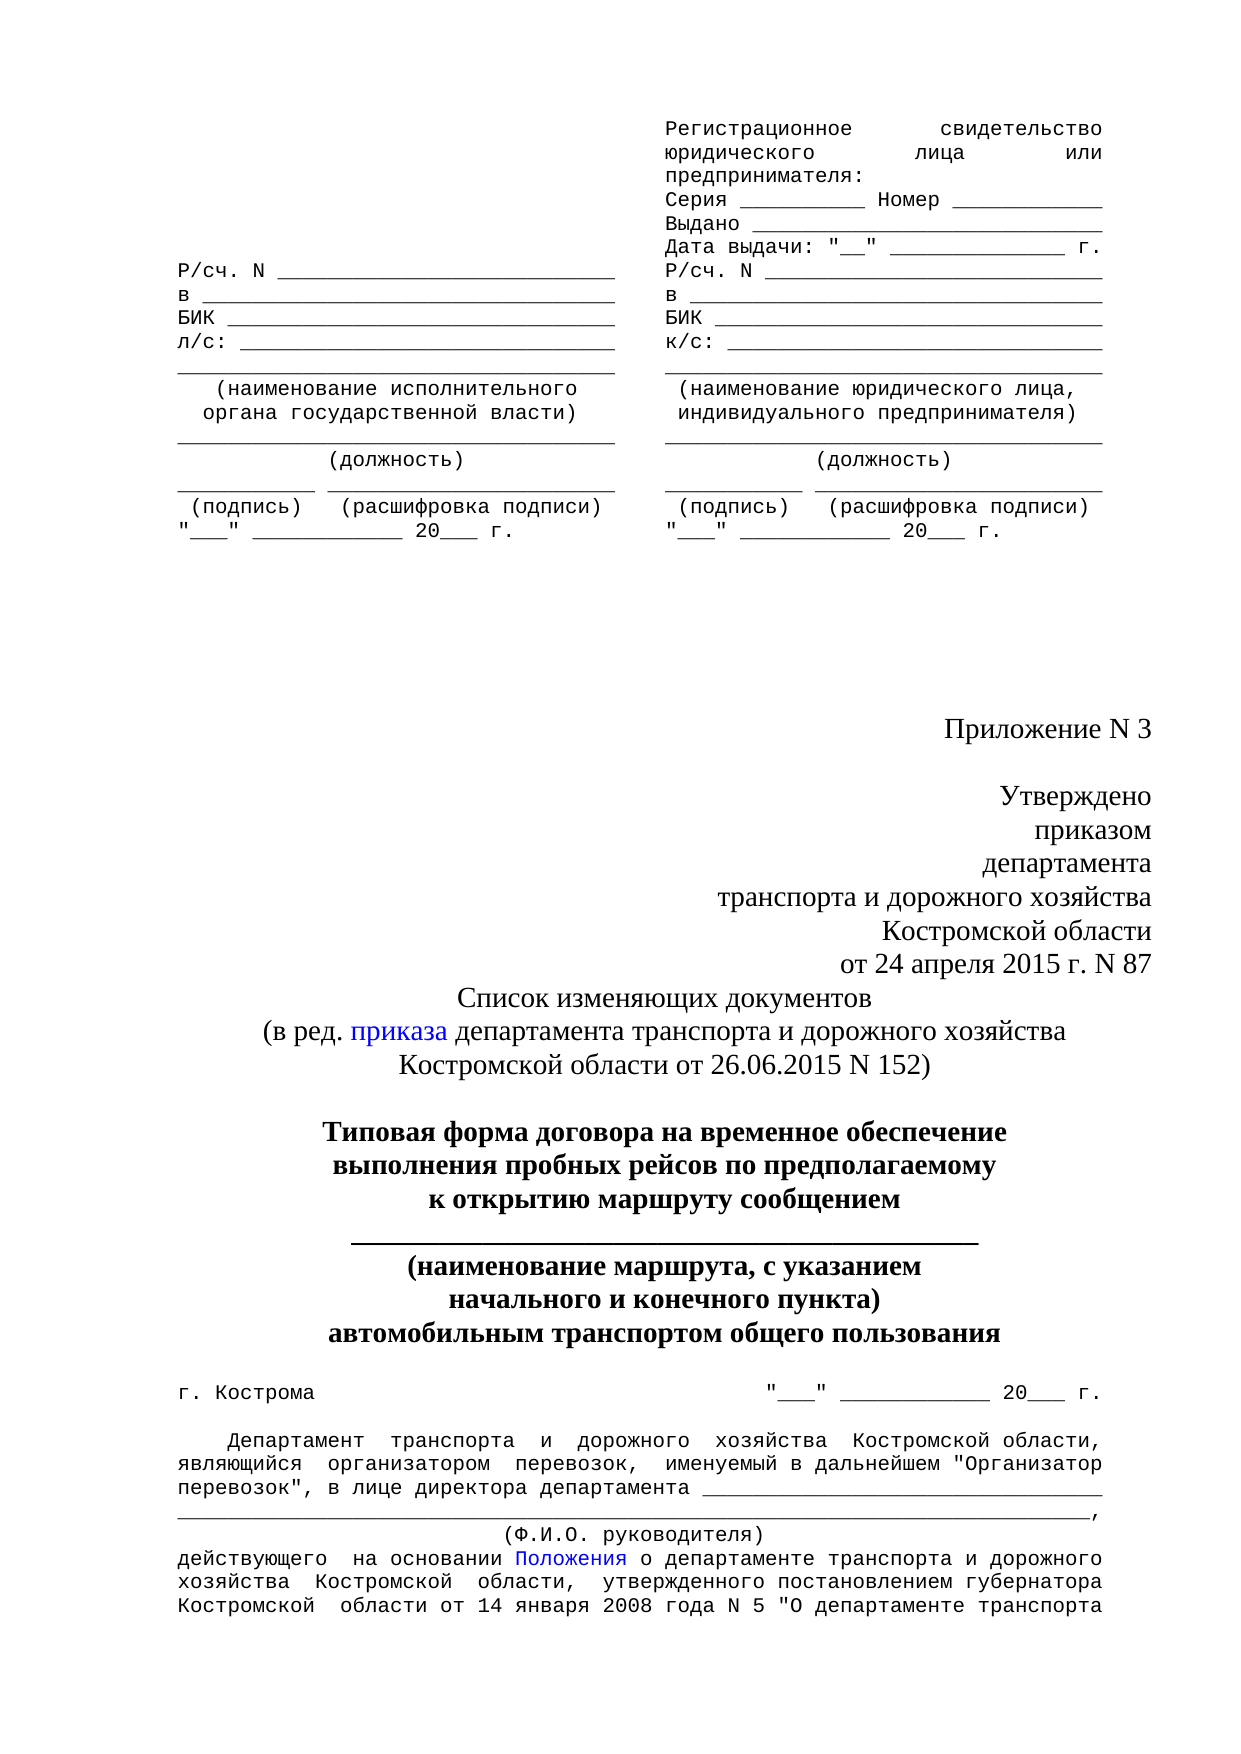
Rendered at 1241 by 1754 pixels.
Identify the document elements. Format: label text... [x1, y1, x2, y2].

title начального и конечного пункта) [177, 1282, 1152, 1315]
text Костромской области от 14 января 2008 года N 5 "О департаменте транспорта [177, 1595, 1152, 1619]
text юридического лица или [177, 142, 1152, 165]
text перевозок", в лице директора департамента ________________________________ [177, 1477, 1152, 1501]
text предпринимателя: [177, 165, 1152, 189]
text Костромской области от 26.06.2015 N 152) [177, 1047, 1152, 1080]
title автомобильным транспортом общего пользования [177, 1315, 1152, 1349]
text _________________________________________________________________________, [177, 1501, 1152, 1524]
text Утверждено [177, 778, 1152, 812]
text (в ред. приказа департамента транспорта и дорожного хозяйства [177, 1013, 1152, 1047]
title (наименование маршрута, с указанием [177, 1248, 1152, 1282]
text "___" ____________ 20___ г. "___" ____________ 20___ г. [177, 520, 1152, 544]
text Выдано ____________________________ [177, 213, 1152, 236]
text (подпись) (расшифровка подписи) (подпись) (расшифровка подписи) [177, 496, 1152, 520]
text Департамент транспорта и дорожного хозяйства Костромской области, [177, 1429, 1152, 1453]
title Типовая форма договора на временное обеспечение [177, 1114, 1152, 1147]
text от 24 апреля 2015 г. N 87 [177, 946, 1152, 980]
text (Ф.И.О. руководителя) [177, 1524, 1152, 1548]
text в _________________________________ в _________________________________ [177, 284, 1152, 307]
text органа государственной власти) индивидуального предпринимателя) [177, 402, 1152, 426]
text хозяйства Костромской области, утвержденного постановлением губернатора [177, 1571, 1152, 1595]
text БИК _______________________________ БИК _______________________________ [177, 307, 1152, 331]
text ___________________________________ ___________________________________ [177, 354, 1152, 378]
text Приложение N 3 [177, 711, 1152, 745]
text приказом [177, 812, 1152, 846]
text действующего на основании Положения о департаменте транспорта и дорожного [177, 1548, 1152, 1571]
text (наименование исполнительного (наименование юридического лица, [177, 378, 1152, 402]
text ___________ _______________________ ___________ _______________________ [177, 473, 1152, 496]
text ___________________________________ ___________________________________ [177, 426, 1152, 449]
text Список изменяющих документов [177, 980, 1152, 1013]
text транспорта и дорожного хозяйства [177, 879, 1152, 913]
title к открытию маршруту сообщением [177, 1181, 1152, 1214]
text Р/сч. N ___________________________ Р/сч. N ___________________________ [177, 260, 1152, 284]
text департамента [177, 846, 1152, 879]
text являющийся организатором перевозок, именуемый в дальнейшем "Организатор [177, 1453, 1152, 1477]
text Дата выдачи: "__" ______________ г. [177, 236, 1152, 260]
text г. Кострома "___" ____________ 20___ г. [177, 1382, 1152, 1406]
text Костромской области [177, 913, 1152, 946]
title ___________________________________________ [177, 1214, 1152, 1248]
text (должность) (должность) [177, 449, 1152, 473]
text л/с: ______________________________ к/с: ______________________________ [177, 331, 1152, 354]
text Серия __________ Номер ____________ [177, 189, 1152, 213]
title выполнения пробных рейсов по предполагаемому [177, 1147, 1152, 1181]
text Регистрационное свидетельство [177, 118, 1152, 142]
